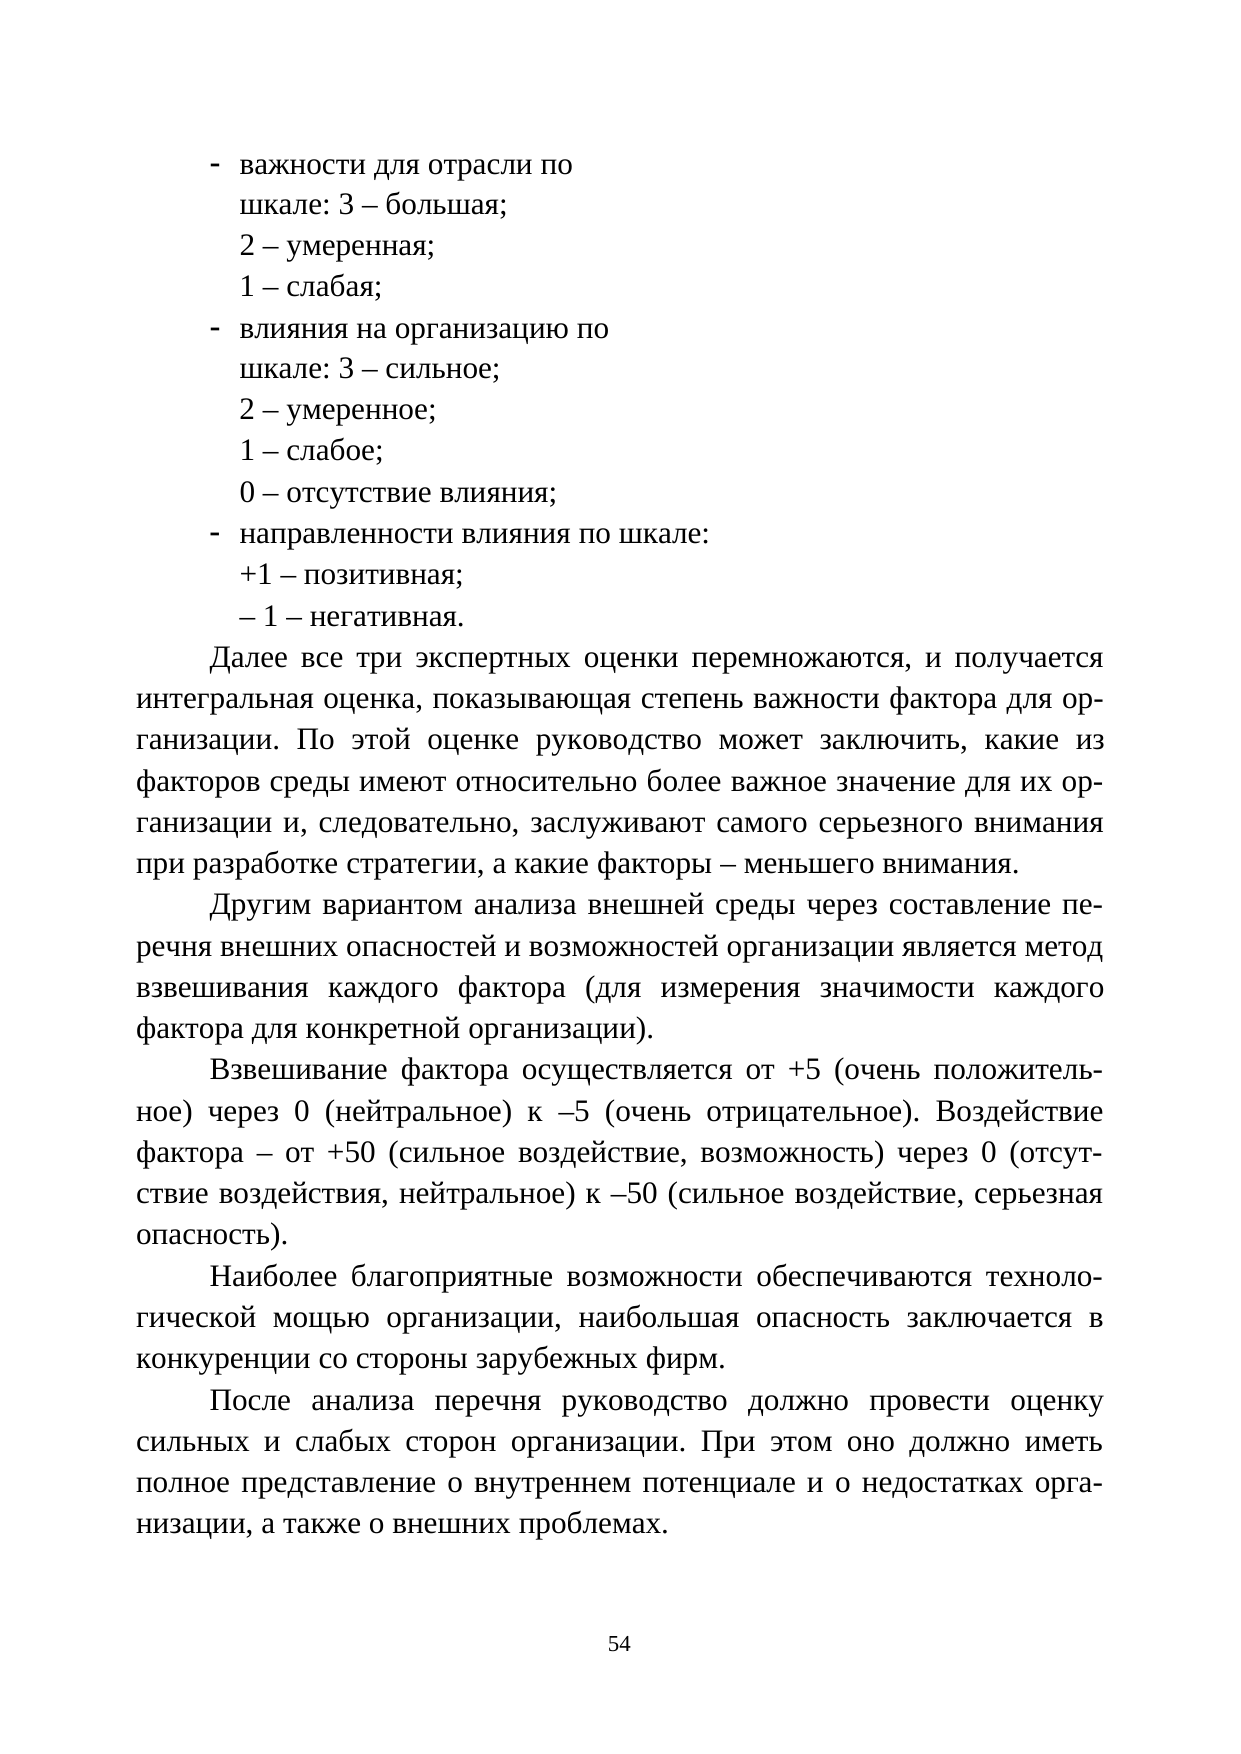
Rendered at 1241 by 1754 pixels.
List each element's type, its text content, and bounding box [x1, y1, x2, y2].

text Наиболее благоприятные возможности обеспечиваются техноло- гической мощью организации, наибольшая опасность заключается в конкуренции со стороны зарубежных фирм. [136, 1257, 1104, 1375]
text После анализа перечня руководство должно провести оценку сильных и слабых сторон организации. При этом оно должно иметь полное представление о внутреннем потенциале и о недостатках орга- низации, а также о внешних проблемах. [136, 1381, 1104, 1541]
text +1 – позитивная; [239, 556, 1157, 591]
list влияния на организацию по шкале: 3 – сильное; [209, 309, 708, 385]
list важности для отрасли по шкале: 3 – большая; [209, 145, 671, 221]
text Другим вариантом анализа внешней среды через составление пе- речня внешних опасностей и возможностей организации является метод взвешивания каждого фактора (для измерения значимости каждого фактора для конкретной организации). [136, 886, 1104, 1045]
text – 1 – негативная. [239, 597, 1157, 633]
list – слабая; [239, 268, 1157, 303]
list направленности влияния по шкале: [209, 514, 1157, 550]
text Взвешивание фактора осуществляется от +5 (очень положитель- ное) через 0 (нейтральное) к –5 (очень отрицательное). Воздействие фактора – от +50 (сильное воздействие, возможность) через 0 (отсут- ствие воздействия, нейтральное) к –50 (сильное воздействие, серьезная опасность). [136, 1051, 1104, 1251]
text 0 – отсутствие влияния; [239, 473, 1157, 509]
text 2 – умеренная; [239, 226, 1157, 262]
list – умеренное; [239, 390, 1157, 426]
text 1 – слабое; [239, 432, 1157, 467]
text Далее все три экспертных оценки перемножаются, и получается интегральная оценка, показывающая степень важности фактора для ор- ганизации. По этой оценке руководство может заключить, какие из факторов среды имеют относительно более важное значение для их ор- ганизации и, следовательно, заслуживают самого серьезного внимания при разработке стратегии, а какие факторы – меньшего внимания. [136, 638, 1105, 880]
